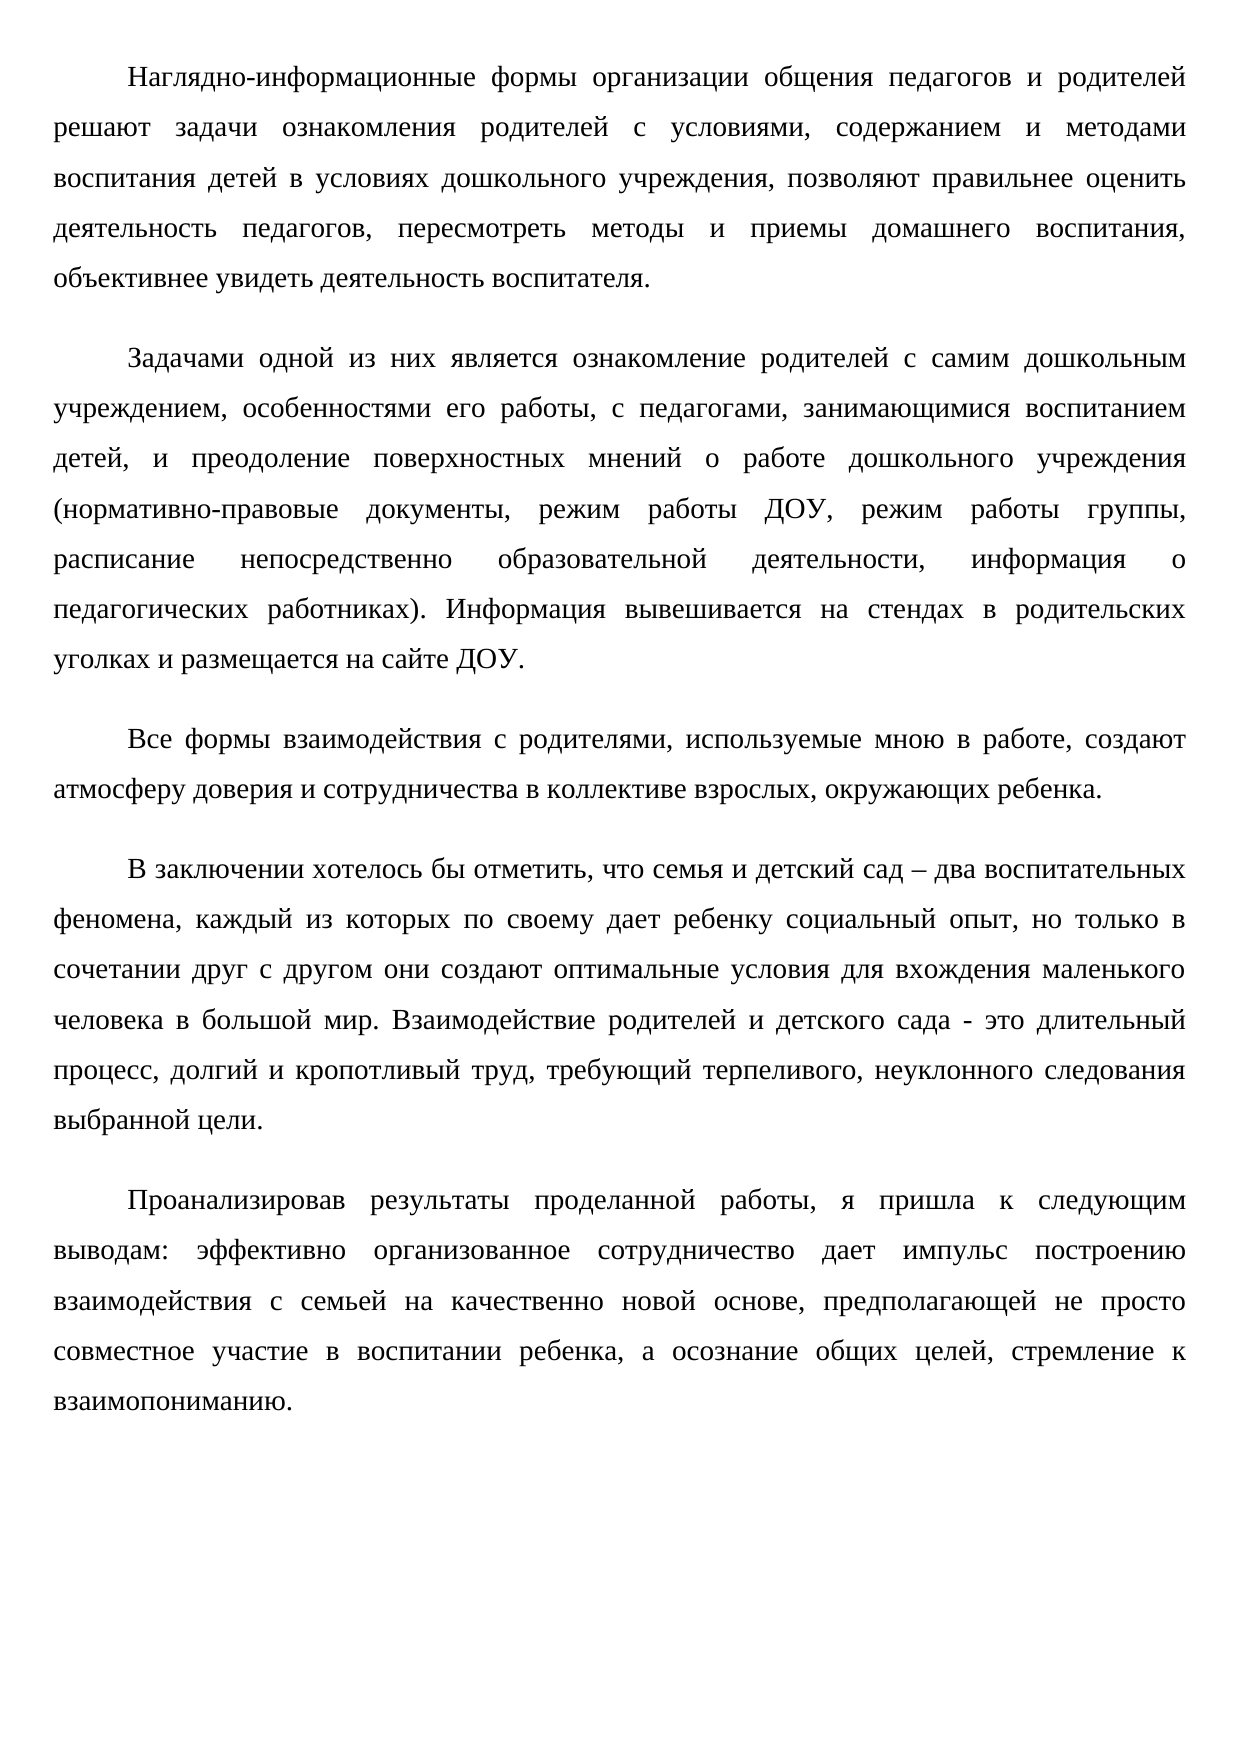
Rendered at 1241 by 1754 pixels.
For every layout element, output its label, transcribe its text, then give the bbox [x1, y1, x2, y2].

text Наглядно-информационные формы организации общения педагогов и родителей решают задачи ознакомления родителей с условиями, содержанием и методами воспитания детей в условиях дошкольного учреждения, позволяют правильнее оценить деятельность педагогов, пересмотреть методы и приемы домашнего воспитания, объективнее увидеть деятельность воспитателя. [53, 59, 1187, 294]
text Все формы взаимодействия с родителями, используемые мною в работе, создают атмосферу доверия и сотрудничества в коллективе взрослых, окружающих ребенка. [53, 721, 1187, 805]
text Задачами одной из них является ознакомление родителей с самим дошкольным учреждением, особенностями его работы, с педагогами, занимающимися воспитанием детей, и преодоление поверхностных мнений о работе дошкольного учреждения (нормативно-правовые документы, режим работы ДОУ, режим работы группы, расписание непосредственно образовательной деятельности, информация о педагогических работниках). Информация вывешивается на стендах в родительских уголках и размещается на сайте ДОУ. [53, 340, 1187, 675]
text В заключении хотелось бы отметить, что семья и детский сад – два воспитательных феномена, каждый из которых по своему дает ребенку социальный опыт, но только в сочетании друг с другом они создают оптимальные условия для вхождения маленького человека в большой мир. Взаимодействие родителей и детского сада - это длительный процесс, долгий и кропотливый труд, требующий терпеливого, неуклонного следования выбранной цели. [53, 851, 1187, 1136]
text Проанализировав результаты проделанной работы, я пришла к следующим выводам: эффективно организованное сотрудничество дает импульс построению взаимодействия с семьей на качественно новой основе, предполагающей не просто совместное участие в воспитании ребенка, а осознание общих целей, стремление к взаимопониманию. [53, 1182, 1187, 1417]
